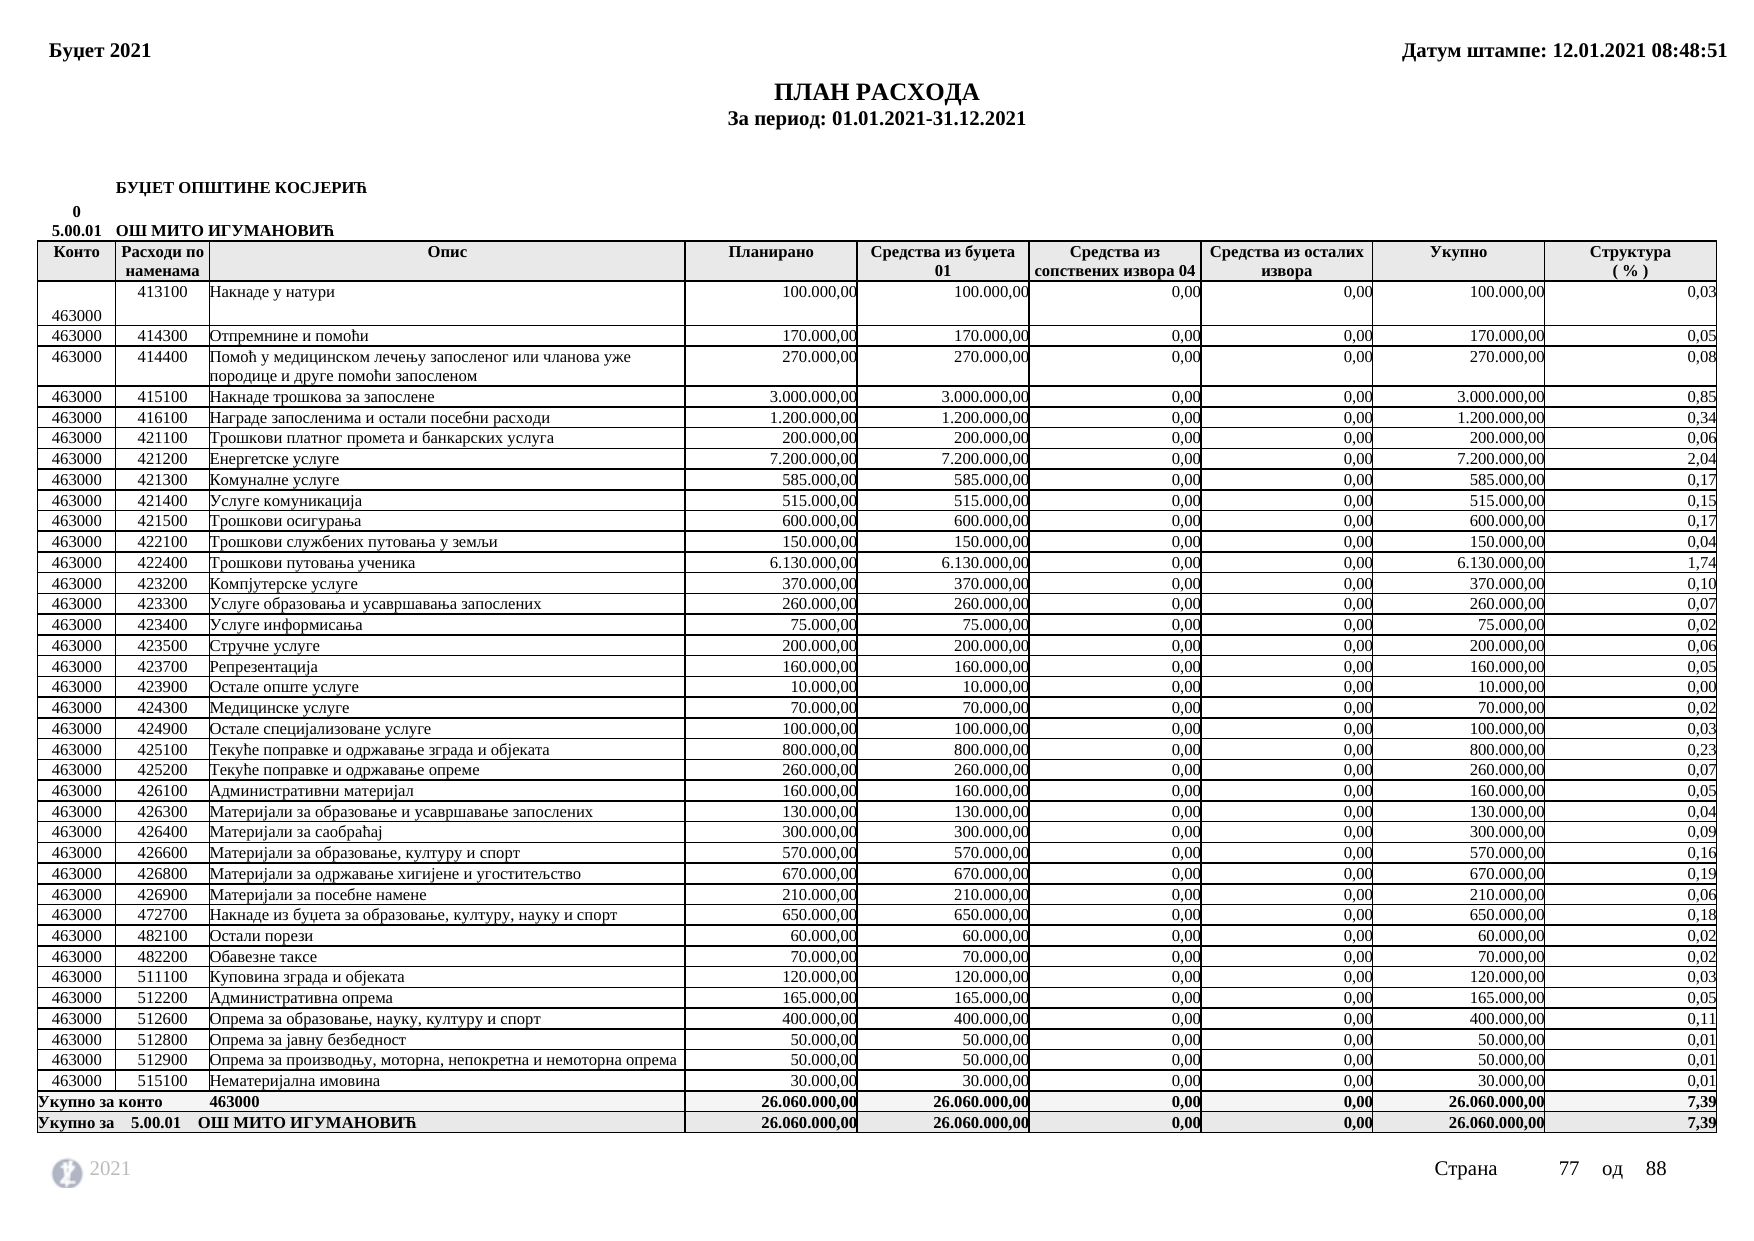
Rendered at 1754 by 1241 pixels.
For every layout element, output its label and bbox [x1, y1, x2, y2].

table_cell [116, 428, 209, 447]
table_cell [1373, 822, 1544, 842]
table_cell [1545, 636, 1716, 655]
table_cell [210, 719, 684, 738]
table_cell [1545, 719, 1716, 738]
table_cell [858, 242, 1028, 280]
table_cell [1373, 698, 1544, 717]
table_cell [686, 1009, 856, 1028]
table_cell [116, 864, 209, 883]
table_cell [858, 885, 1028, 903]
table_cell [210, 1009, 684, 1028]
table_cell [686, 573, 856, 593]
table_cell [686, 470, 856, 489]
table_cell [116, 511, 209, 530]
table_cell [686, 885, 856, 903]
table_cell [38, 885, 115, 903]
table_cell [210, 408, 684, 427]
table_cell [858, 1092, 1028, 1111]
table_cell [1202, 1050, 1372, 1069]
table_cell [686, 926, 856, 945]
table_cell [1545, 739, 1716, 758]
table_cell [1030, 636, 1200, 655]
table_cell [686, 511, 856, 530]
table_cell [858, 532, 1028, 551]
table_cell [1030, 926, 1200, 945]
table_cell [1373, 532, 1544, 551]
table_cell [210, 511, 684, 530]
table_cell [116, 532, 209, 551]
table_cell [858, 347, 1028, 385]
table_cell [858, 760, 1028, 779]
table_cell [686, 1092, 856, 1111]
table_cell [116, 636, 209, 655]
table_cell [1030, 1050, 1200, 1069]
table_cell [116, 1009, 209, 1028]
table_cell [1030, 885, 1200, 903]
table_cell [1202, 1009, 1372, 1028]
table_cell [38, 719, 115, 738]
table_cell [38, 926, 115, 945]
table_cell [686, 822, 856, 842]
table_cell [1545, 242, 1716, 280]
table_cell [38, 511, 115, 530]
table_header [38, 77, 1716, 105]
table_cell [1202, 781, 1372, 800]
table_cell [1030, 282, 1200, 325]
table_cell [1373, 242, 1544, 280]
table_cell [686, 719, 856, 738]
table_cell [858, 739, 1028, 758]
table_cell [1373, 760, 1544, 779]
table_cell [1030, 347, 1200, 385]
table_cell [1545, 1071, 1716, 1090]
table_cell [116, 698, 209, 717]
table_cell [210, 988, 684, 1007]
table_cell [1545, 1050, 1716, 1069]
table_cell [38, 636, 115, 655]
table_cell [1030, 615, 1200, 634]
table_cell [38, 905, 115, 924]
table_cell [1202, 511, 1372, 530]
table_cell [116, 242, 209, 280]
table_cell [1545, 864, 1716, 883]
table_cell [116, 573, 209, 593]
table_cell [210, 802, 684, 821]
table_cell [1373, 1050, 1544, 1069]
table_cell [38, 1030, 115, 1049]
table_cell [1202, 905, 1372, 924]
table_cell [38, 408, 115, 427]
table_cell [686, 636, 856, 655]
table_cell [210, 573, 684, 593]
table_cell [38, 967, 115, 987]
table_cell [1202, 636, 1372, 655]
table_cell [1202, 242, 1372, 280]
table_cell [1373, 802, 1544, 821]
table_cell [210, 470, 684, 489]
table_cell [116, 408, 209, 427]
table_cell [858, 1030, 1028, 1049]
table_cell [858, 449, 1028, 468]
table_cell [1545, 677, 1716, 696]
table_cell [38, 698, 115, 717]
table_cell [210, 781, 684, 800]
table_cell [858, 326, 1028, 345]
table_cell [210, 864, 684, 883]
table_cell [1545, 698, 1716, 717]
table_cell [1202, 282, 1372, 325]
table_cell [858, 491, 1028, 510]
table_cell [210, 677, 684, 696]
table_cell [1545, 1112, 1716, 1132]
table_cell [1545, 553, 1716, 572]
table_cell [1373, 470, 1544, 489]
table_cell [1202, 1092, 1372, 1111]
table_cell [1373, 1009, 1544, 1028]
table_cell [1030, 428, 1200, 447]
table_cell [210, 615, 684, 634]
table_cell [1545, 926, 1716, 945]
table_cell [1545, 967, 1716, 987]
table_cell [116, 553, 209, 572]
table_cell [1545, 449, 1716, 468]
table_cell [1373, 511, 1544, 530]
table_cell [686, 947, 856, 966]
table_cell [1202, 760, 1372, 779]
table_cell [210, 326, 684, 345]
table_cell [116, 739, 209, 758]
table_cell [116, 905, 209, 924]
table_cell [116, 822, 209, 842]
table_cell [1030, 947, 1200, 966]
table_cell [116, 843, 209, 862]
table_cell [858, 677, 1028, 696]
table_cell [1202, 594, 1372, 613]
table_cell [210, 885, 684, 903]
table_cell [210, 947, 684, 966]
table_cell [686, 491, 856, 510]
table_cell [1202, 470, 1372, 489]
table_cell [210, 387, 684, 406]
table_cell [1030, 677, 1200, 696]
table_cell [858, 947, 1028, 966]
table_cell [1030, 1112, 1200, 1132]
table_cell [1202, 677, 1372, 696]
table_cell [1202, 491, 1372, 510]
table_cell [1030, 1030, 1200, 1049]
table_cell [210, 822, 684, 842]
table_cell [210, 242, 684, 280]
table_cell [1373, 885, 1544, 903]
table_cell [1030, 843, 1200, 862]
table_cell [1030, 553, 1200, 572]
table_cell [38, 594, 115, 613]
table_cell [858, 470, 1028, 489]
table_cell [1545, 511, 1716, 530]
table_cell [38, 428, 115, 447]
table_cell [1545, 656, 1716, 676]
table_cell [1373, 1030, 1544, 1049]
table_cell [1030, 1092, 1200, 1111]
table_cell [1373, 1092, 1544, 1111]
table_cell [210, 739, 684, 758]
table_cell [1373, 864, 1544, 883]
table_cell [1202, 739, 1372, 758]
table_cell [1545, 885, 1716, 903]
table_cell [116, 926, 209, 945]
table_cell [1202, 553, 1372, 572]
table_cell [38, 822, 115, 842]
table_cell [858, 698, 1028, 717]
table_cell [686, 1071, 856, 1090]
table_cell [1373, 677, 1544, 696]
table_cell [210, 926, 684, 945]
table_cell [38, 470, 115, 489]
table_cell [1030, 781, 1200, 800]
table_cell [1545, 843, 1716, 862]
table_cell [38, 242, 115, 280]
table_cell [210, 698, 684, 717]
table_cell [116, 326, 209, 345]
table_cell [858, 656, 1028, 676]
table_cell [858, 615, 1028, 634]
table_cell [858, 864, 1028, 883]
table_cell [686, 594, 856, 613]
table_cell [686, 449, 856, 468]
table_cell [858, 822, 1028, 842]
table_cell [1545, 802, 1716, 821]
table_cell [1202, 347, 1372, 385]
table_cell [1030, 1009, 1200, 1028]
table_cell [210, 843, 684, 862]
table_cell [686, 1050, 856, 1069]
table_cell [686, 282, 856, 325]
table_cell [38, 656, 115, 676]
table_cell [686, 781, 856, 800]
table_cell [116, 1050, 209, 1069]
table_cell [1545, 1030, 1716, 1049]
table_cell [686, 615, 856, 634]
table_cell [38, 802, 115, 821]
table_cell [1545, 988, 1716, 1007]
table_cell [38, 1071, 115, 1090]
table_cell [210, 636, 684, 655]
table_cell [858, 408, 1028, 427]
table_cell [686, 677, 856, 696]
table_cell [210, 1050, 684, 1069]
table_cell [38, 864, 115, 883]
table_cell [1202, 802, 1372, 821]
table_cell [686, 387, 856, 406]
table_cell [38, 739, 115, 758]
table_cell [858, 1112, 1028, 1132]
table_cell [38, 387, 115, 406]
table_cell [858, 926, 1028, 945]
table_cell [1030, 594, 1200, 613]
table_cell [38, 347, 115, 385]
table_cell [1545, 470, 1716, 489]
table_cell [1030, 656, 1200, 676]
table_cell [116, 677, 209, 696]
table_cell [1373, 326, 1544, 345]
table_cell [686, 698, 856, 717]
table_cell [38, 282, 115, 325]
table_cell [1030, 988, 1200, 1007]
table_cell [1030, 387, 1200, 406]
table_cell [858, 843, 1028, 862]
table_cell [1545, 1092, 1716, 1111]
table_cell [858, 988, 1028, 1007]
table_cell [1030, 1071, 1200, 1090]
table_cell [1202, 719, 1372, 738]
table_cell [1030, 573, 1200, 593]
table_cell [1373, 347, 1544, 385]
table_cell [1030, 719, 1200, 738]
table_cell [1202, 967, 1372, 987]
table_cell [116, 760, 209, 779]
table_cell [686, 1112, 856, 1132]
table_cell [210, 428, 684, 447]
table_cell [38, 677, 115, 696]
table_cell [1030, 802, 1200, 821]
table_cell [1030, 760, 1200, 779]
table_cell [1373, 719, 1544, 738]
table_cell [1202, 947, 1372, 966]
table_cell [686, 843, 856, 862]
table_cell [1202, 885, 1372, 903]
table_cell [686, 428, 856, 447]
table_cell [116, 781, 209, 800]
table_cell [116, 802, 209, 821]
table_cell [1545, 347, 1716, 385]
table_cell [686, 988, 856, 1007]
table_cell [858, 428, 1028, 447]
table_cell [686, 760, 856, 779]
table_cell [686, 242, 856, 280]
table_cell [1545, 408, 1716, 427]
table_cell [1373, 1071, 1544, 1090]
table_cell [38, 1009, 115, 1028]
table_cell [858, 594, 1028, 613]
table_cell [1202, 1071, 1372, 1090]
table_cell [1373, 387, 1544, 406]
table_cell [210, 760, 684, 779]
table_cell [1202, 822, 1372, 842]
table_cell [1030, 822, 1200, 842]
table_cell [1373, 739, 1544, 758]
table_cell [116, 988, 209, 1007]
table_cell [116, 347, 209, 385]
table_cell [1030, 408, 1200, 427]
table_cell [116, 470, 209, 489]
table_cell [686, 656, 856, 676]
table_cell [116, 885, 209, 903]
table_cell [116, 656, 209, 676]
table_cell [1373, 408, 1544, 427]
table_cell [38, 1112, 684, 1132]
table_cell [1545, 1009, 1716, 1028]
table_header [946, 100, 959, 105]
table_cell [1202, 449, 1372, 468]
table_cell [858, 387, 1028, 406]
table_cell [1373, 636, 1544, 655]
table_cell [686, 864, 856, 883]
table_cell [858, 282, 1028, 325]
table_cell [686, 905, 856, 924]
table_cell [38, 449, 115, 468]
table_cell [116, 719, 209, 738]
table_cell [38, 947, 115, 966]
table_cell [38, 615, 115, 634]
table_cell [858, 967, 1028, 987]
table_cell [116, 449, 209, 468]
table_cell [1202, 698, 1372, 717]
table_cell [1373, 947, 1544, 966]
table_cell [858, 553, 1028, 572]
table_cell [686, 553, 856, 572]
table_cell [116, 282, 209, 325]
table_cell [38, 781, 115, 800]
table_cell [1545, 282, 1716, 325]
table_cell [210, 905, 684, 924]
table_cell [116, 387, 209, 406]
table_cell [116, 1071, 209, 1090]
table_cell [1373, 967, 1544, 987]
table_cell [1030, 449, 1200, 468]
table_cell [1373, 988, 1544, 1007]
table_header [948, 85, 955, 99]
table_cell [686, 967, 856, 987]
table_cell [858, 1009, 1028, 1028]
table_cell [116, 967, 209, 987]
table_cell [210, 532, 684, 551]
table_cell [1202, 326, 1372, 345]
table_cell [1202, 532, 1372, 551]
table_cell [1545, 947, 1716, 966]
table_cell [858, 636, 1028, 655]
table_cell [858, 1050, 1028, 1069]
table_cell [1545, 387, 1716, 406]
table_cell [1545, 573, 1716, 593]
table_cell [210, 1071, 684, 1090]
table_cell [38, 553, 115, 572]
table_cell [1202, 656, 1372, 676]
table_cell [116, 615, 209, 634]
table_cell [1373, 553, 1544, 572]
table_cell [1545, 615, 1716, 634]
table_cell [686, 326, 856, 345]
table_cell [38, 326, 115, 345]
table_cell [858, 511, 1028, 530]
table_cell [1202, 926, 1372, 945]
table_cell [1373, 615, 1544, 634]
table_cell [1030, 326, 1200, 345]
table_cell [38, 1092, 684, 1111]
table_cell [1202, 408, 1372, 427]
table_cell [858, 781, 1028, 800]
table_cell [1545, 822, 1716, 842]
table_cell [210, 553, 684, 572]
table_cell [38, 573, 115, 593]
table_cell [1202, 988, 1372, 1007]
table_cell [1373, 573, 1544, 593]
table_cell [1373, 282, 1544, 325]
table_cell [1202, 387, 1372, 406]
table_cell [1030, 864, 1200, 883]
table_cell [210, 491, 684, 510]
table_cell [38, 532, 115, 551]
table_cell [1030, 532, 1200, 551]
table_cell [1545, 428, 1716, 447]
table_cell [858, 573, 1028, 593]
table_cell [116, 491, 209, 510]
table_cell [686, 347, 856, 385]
picture [48, 1155, 87, 1188]
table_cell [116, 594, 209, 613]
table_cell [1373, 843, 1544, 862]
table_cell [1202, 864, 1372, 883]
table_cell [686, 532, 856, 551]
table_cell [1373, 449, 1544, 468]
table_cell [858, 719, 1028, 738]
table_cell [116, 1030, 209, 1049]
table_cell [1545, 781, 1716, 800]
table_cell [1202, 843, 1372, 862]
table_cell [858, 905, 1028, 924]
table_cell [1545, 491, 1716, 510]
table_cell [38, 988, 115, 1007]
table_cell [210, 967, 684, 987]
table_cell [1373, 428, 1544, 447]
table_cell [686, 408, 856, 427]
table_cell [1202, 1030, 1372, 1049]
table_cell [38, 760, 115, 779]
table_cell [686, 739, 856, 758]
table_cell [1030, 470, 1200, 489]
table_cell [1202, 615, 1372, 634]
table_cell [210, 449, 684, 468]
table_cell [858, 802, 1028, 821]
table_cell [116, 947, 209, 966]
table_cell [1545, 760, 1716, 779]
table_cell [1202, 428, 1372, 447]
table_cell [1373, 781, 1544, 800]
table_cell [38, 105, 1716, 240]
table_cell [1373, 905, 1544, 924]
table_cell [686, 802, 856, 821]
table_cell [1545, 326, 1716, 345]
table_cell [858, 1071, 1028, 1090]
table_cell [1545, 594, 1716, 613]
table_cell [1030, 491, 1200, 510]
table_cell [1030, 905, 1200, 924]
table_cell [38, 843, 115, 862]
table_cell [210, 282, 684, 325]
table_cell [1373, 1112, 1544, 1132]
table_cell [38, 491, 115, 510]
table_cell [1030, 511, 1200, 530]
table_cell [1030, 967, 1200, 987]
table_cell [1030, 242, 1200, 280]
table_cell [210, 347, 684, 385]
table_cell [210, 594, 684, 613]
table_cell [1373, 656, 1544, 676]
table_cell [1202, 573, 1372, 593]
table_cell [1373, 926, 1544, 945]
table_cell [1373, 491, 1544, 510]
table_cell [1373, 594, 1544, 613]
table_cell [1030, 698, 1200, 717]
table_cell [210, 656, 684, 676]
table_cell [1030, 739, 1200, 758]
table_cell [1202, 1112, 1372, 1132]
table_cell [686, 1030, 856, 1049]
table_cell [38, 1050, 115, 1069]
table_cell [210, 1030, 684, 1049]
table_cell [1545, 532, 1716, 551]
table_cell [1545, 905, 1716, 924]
